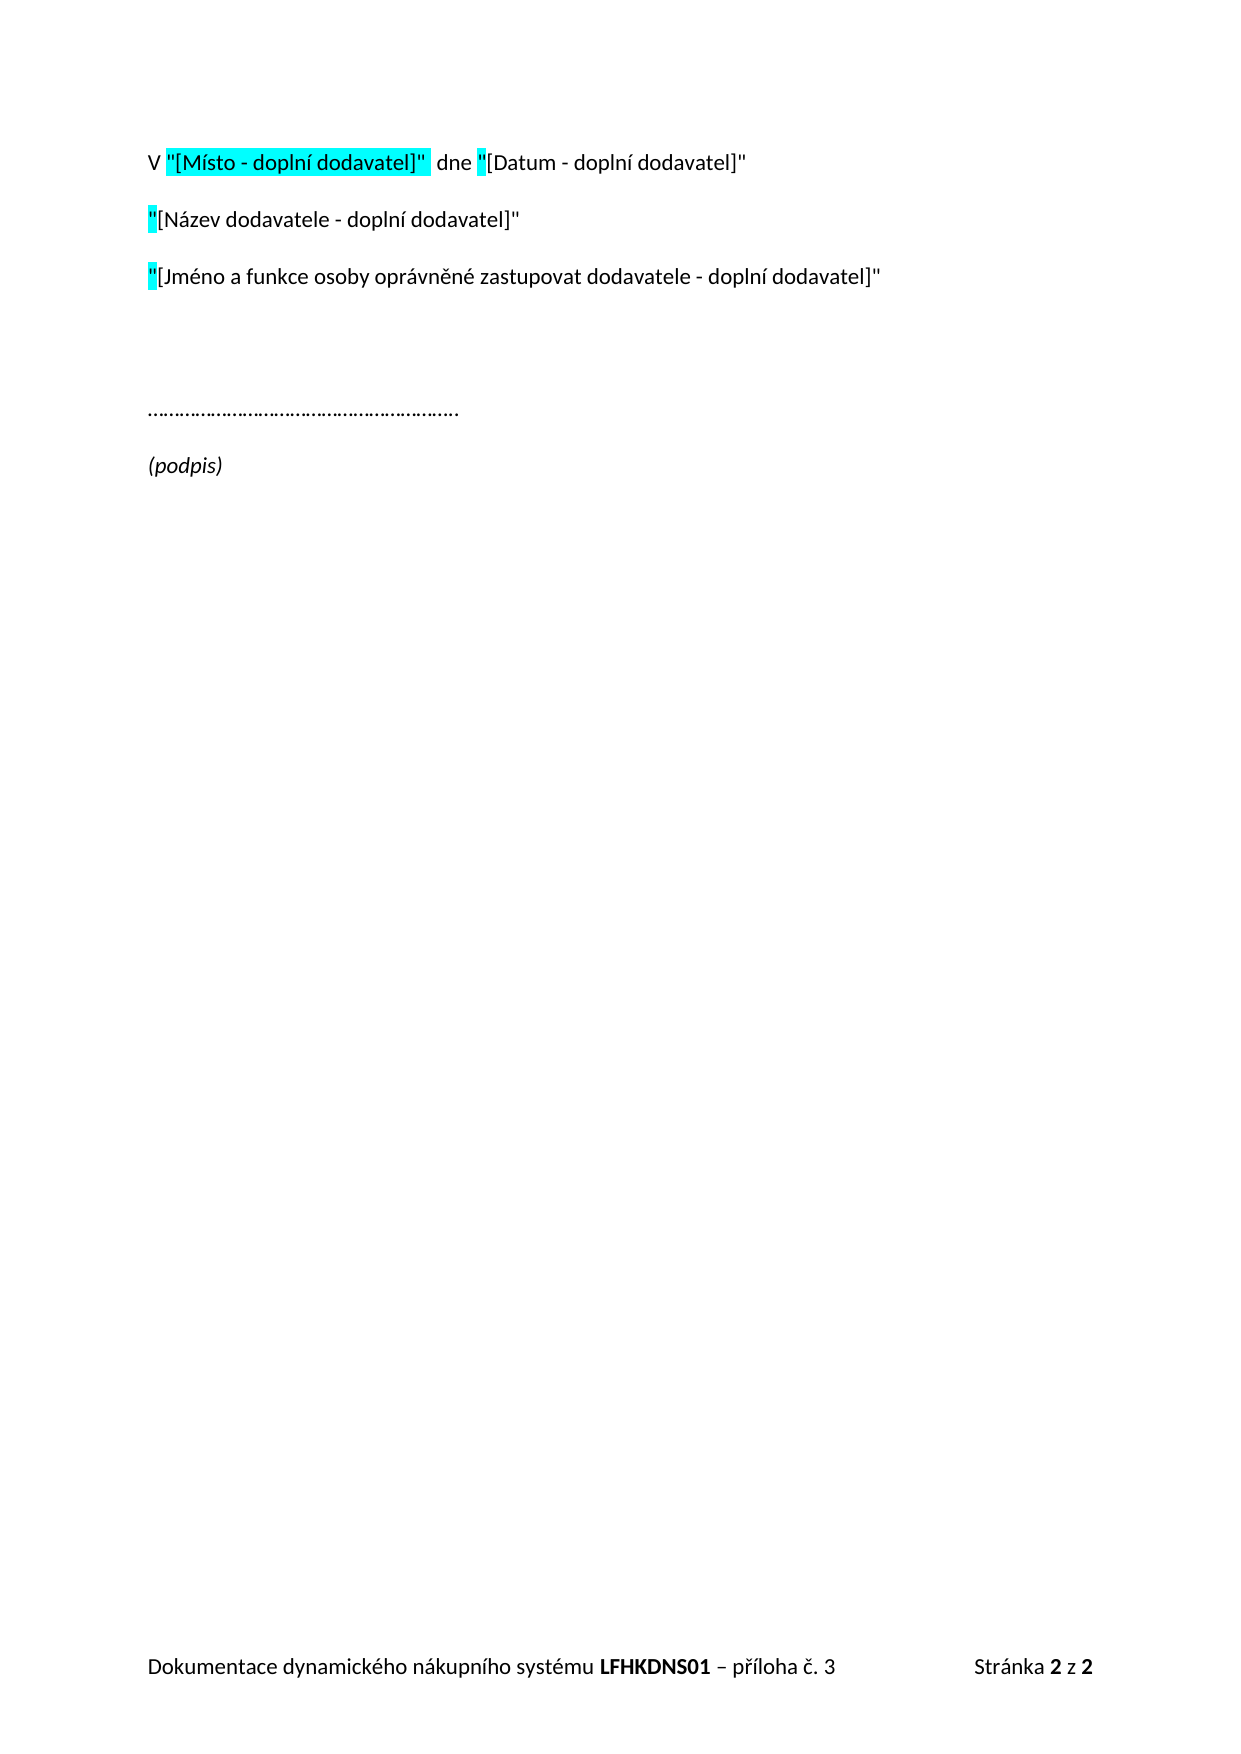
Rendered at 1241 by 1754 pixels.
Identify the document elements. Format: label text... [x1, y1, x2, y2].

text (podpis) [148, 451, 1093, 479]
text V dne [431, 148, 477, 176]
text ………………………………………………….. [148, 394, 1093, 422]
text V dne [486, 148, 1093, 176]
text V dne [148, 148, 166, 176]
